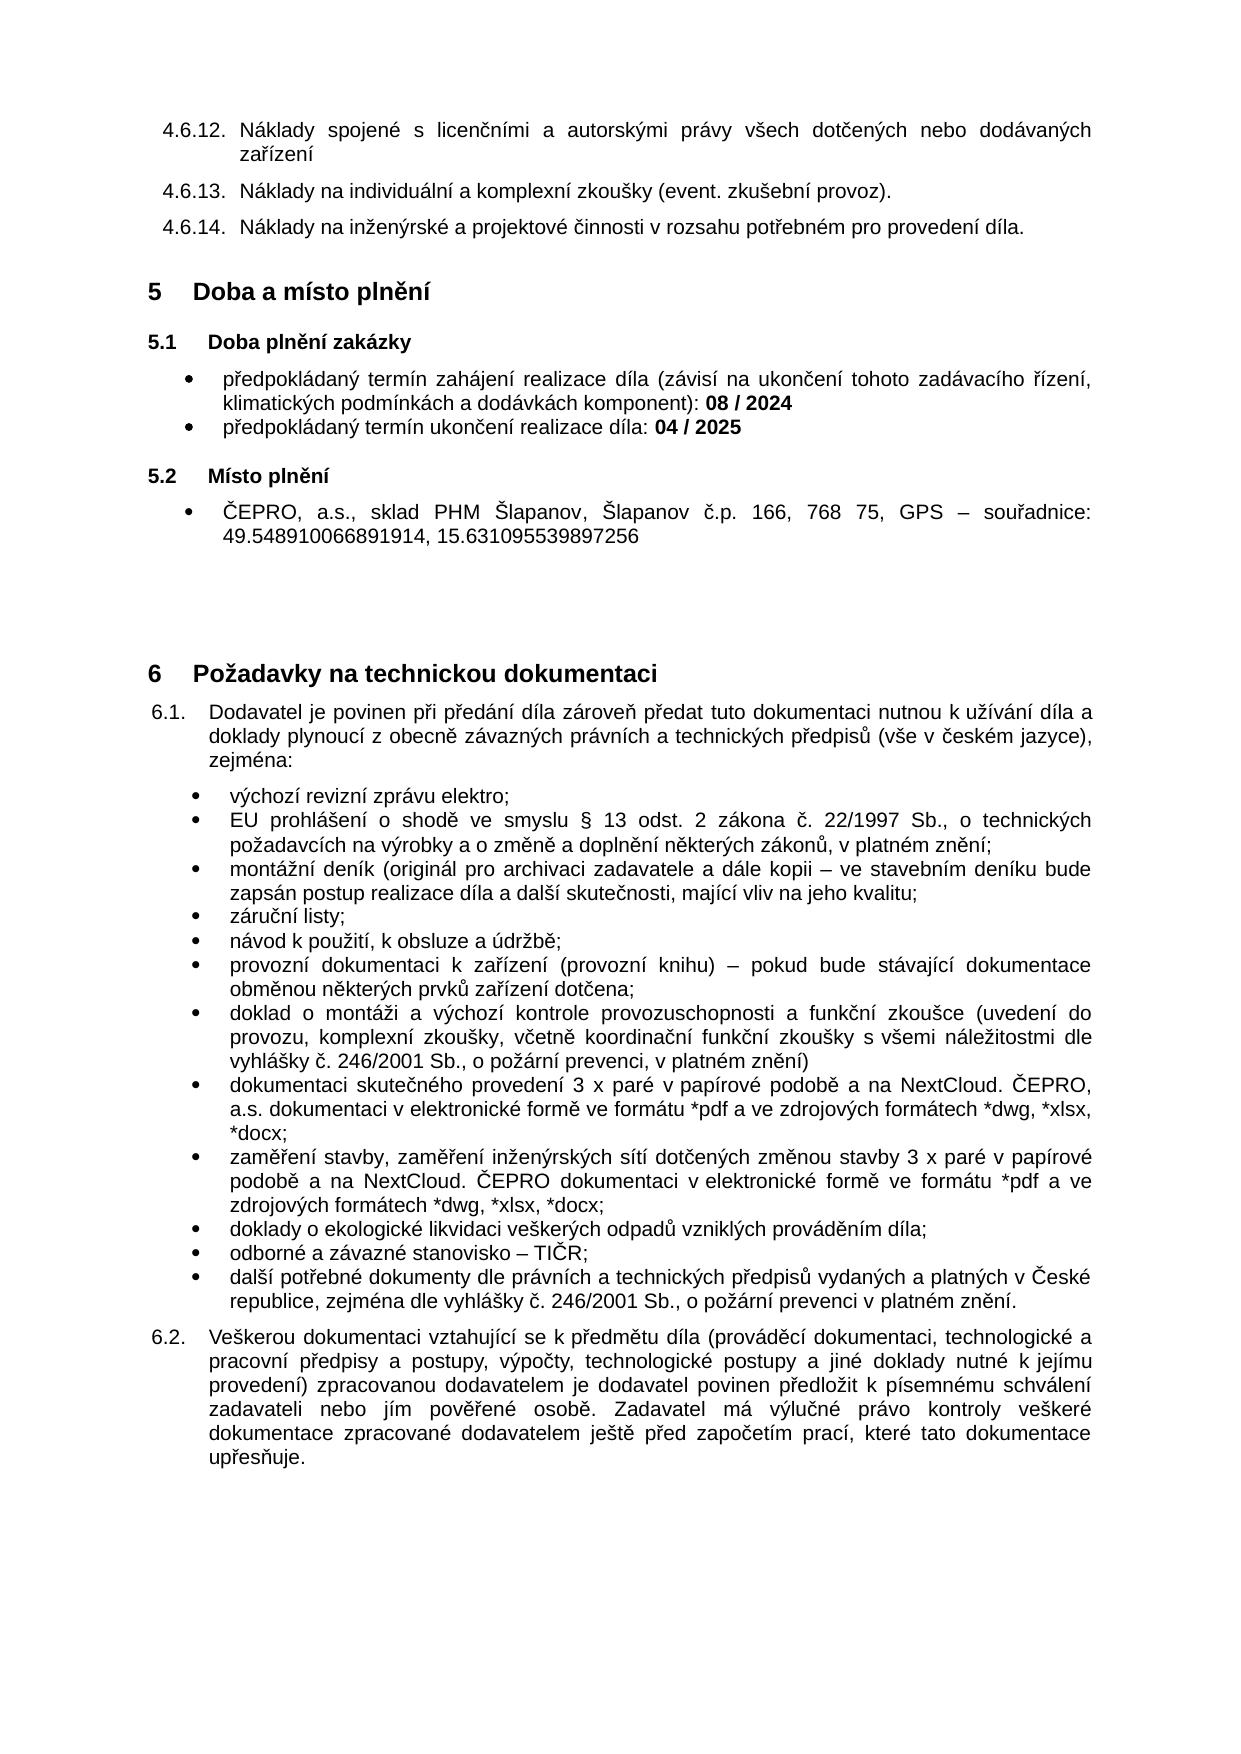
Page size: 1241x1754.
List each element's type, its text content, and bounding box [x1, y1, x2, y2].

list Náklady na individuální a komplexní zkoušky (event. zkušební provoz). [162, 178, 1092, 202]
list návod k použití, k obsluze a údržbě; [192, 928, 1092, 952]
subtitle Požadavky na technickou dokumentaci [148, 659, 1092, 687]
subtitle Doba plnění zakázky [148, 330, 1092, 354]
list zaměření stavby, zaměření inženýrských sítí dotčených změnou stavby 3 x paré v papírové podobě a na NextCloud. ČEPRO dokumentaci v elektronické formě ve formátu *pdf a ve zdrojových formátech *dwg, *xlsx, *docx; [192, 1144, 1092, 1216]
list předpokládaný termín zahájení realizace díla (závisí na ukončení tohoto zadávacího řízení, klimatických podmínkách a dodávkách komponent): 08 / 2024 [185, 367, 1092, 415]
list Náklady spojené s licenčními a autorskými právy všech dotčených nebo dodávaných zařízení [162, 118, 1092, 166]
subtitle Doba a místo plnění [148, 276, 1092, 305]
list předpokládaný termín ukončení realizace díla: 04 / 2025 [185, 415, 1092, 439]
subtitle Místo plnění [148, 464, 1092, 488]
list provozní dokumentaci k zařízení (provozní knihu) – pokud bude stávající dokumentace obměnou některých prvků zařízení dotčena; [192, 952, 1092, 1001]
list Náklady na inženýrské a projektové činnosti v rozsahu potřebném pro provedení díla. [162, 215, 1092, 239]
list výchozí revizní zprávu elektro; [192, 784, 1092, 808]
list doklad o montáži a výchozí kontrole provozuschopnosti a funkční zkoušce (uvedení do provozu, komplexní zkoušky, včetně koordinační funkční zkoušky s všemi náležitostmi dle vyhlášky č. 246/2001 Sb., o požární prevenci, v platném znění) [192, 1001, 1092, 1072]
subtitle Dodavatel je povinen při předání díla zároveň předat tuto dokumentaci nutnou k užívání díla a doklady plynoucí z obecně závazných právních a technických předpisů (vše v českém jazyce), zejména: [151, 700, 1092, 772]
list EU prohlášení o shodě ve smyslu § 13 odst. 2 zákona č. 22/1997 Sb., o technických požadavcích na výrobky a o změně a doplnění některých zákonů, v platném znění; [192, 808, 1092, 856]
list odborné a závazné stanovisko – TIČR; [192, 1241, 1092, 1264]
list záruční listy; [192, 904, 1092, 928]
list montážní deník (originál pro archivaci zadavatele a dále kopii – ve stavebním deníku bude zapsán postup realizace díla a další skutečnosti, mající vliv na jeho kvalitu; [192, 856, 1092, 904]
list ČEPRO, a.s., sklad PHM Šlapanov, Šlapanov č.p. 166, 768 75, GPS – souřadnice: 49.548910066891914, 15.631095539897256 [185, 500, 1092, 548]
subtitle Veškerou dokumentaci vztahující se k předmětu díla (prováděcí dokumentaci, technologické a pracovní předpisy a postupy, výpočty, technologické postupy a jiné doklady nutné k jejímu provedení) zpracovanou dodavatelem je dodavatel povinen předložit k písemnému schválení zadavateli nebo jím pověřené osobě. Zadavatel má výlučné právo kontroly veškeré dokumentace zpracované dodavatelem ještě před započetím prací, které tato dokumentace upřesňuje. [151, 1325, 1092, 1469]
list další potřebné dokumenty dle právních a technických předpisů vydaných a platných v České republice, zejména dle vyhlášky č. 246/2001 Sb., o požární prevenci v platném znění. [192, 1264, 1092, 1313]
list dokumentaci skutečného provedení 3 x paré v papírové podobě a na NextCloud. ČEPRO, a.s. dokumentaci v elektronické formě ve formátu *pdf a ve zdrojových formátech *dwg, *xlsx, *docx; [192, 1072, 1092, 1144]
list doklady o ekologické likvidaci veškerých odpadů vzniklých prováděním díla; [192, 1216, 1092, 1241]
